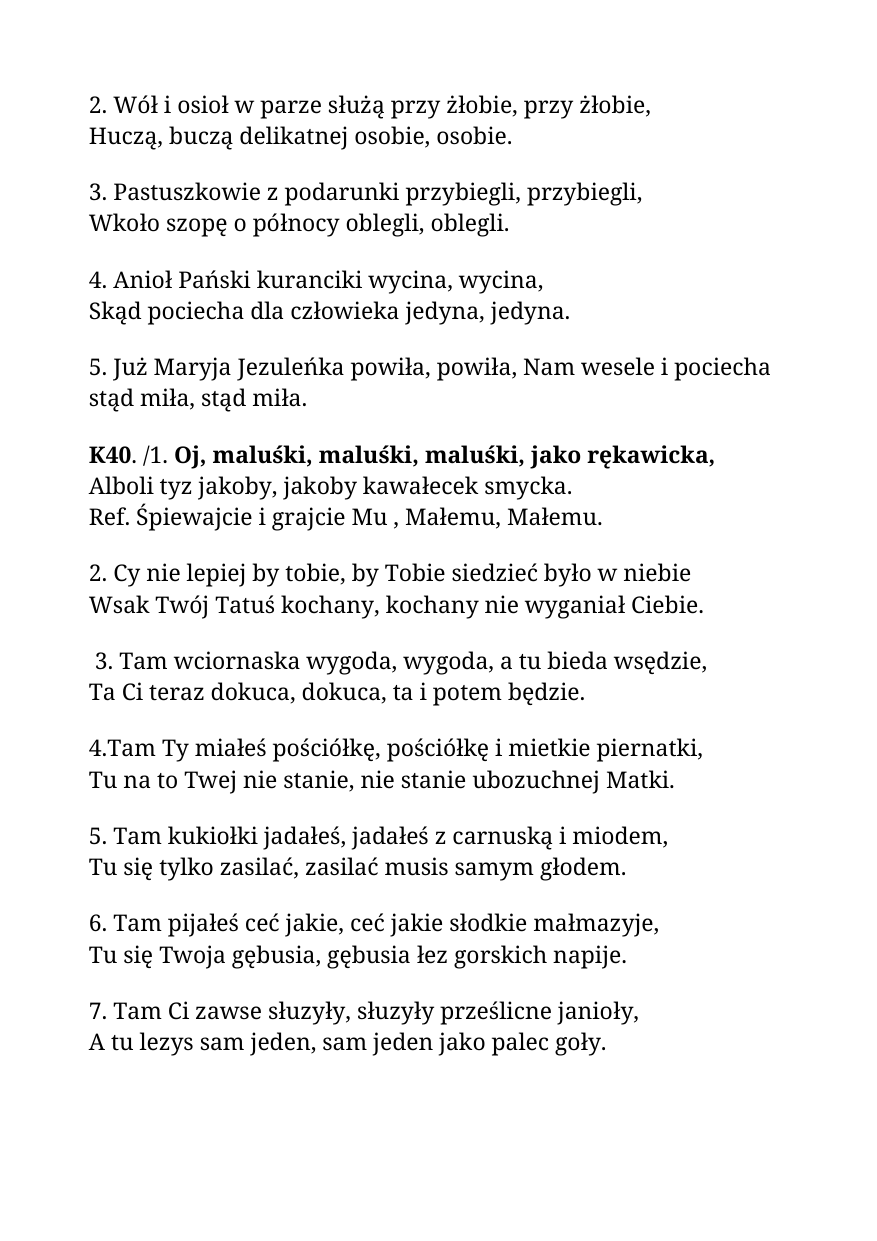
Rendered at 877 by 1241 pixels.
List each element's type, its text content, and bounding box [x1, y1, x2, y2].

text 4.Tam Ty miałeś pościółkę, pościółkę i mietkie piernatki, Tu na to Twej nie stanie, nie stanie ubozuchnej Matki. [89, 732, 788, 795]
text 6. Tam pijałeś ceć jakie, ceć jakie słodkie małmazyje, Tu się Twoja gębusia, gębusia łez gorskich napije. [89, 907, 788, 970]
text 4. Anioł Pański kuranciki wycina, wycina, Skąd pociecha dla człowieka jedyna, jedyna. [89, 264, 788, 326]
text 3. Pastuszkowie z podarunki przybiegli, przybiegli, Wkoło szopę o północy oblegli, oblegli. [89, 176, 788, 239]
text K40. /1. Oj, maluśki, maluśki, maluśki, jako rękawicka, Alboli tyz jakoby, jakoby kawałecek smycka. Ref. Śpiewajcie i grajcie Mu , Małemu, Małemu. [89, 439, 788, 532]
text 7. Tam Ci zawse słuzyły, słuzyły prześlicne janioły, A tu lezys sam jeden, sam jeden jako palec goły. [89, 995, 788, 1057]
text 2. Wół i osioł w parze służą przy żłobie, przy żłobie, Huczą, buczą delikatnej osobie, osobie. [89, 89, 788, 151]
text 3. Tam wciornaska wygoda, wygoda, a tu bieda wsędzie, Ta Ci teraz dokuca, dokuca, ta i potem będzie. [89, 645, 788, 707]
text 5. Tam kukiołki jadałeś, jadałeś z carnuską i miodem, Tu się tylko zasilać, zasilać musis samym głodem. [89, 820, 788, 882]
text 5. Już Maryja Jezuleńka powiła, powiła, Nam wesele i pociecha stąd miła, stąd miła. [89, 351, 788, 414]
text 2. Cy nie lepiej by tobie, by Tobie siedzieć było w niebie Wsak Twój Tatuś kochany, kochany nie wyganiał Ciebie. [89, 557, 788, 620]
